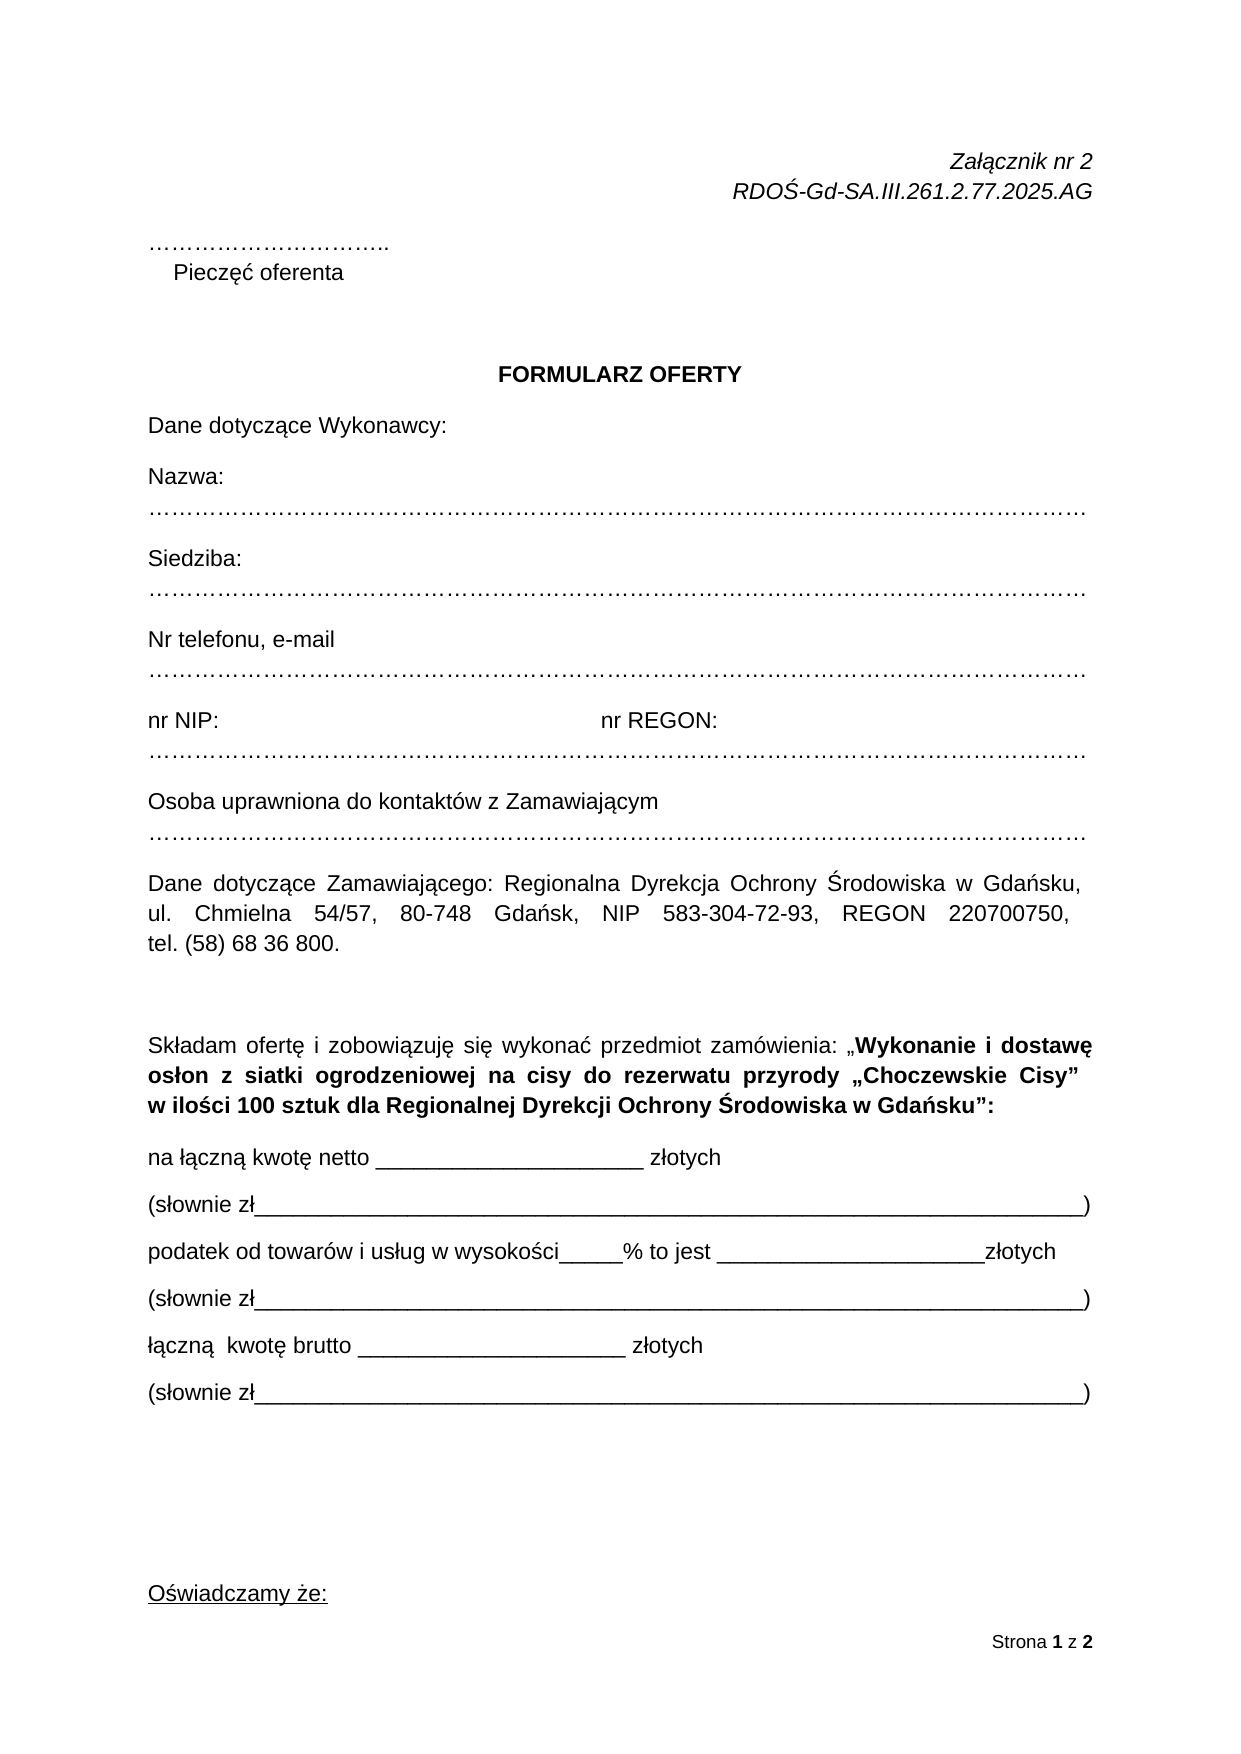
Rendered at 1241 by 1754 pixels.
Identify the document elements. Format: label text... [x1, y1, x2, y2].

text Składam ofertę i zobowiązuję się wykonać przedmiot zamówienia: „Wykonanie i dostawę osłon z siatki ogrodzeniowej na cisy do rezerwatu przyrody „Choczewskie Cisy” w ilości 100 sztuk dla Regionalnej Dyrekcji Ochrony Środowiska w Gdańsku”: [148, 1032, 1093, 1119]
text Oświadczamy że: [148, 1580, 1093, 1606]
text Siedziba: …………………………………………………………………………………………………………… [148, 544, 1093, 601]
text Dane dotyczące Wykonawcy: [148, 412, 1093, 438]
text (słownie zł_________________________________________________________________) [148, 1191, 1093, 1217]
text (słownie zł_________________________________________________________________) [148, 1379, 1093, 1406]
text Osoba uprawniona do kontaktów z Zamawiającym …………………………………………………………………………………………………………… [148, 788, 1093, 845]
text ………………………….. Pieczęć oferenta [148, 229, 1093, 285]
text Dane dotyczące Zamawiającego: Regionalna Dyrekcja Ochrony Środowiska w Gdańsku, ul. Chmielna 54/57, 80-748 Gdańsk, NIP 583-304-72-93, REGON 220700750, tel. (58) 68 36 800. [148, 869, 1093, 956]
text podatek od towarów i usług w wysokości_____% to jest _____________________złotych [148, 1238, 1093, 1264]
text nr NIP: nr REGON: …………………………………………………………………………………………………………… [148, 707, 1093, 763]
text Załącznik nr 2 RDOŚ-Gd-SA.III.261.2.77.2025.AG [148, 148, 1093, 204]
text Nazwa: …………………………………………………………………………………………………………… [148, 463, 1093, 520]
text łączną kwotę brutto _____________________ złotych [148, 1332, 1093, 1358]
text na łączną kwotę netto _____________________ złotych [148, 1143, 1093, 1170]
text Nr telefonu, e-mail …………………………………………………………………………………………………………… [148, 626, 1093, 682]
text FORMULARZ OFERTY [148, 361, 1093, 387]
text (słownie zł_________________________________________________________________) [148, 1285, 1093, 1311]
